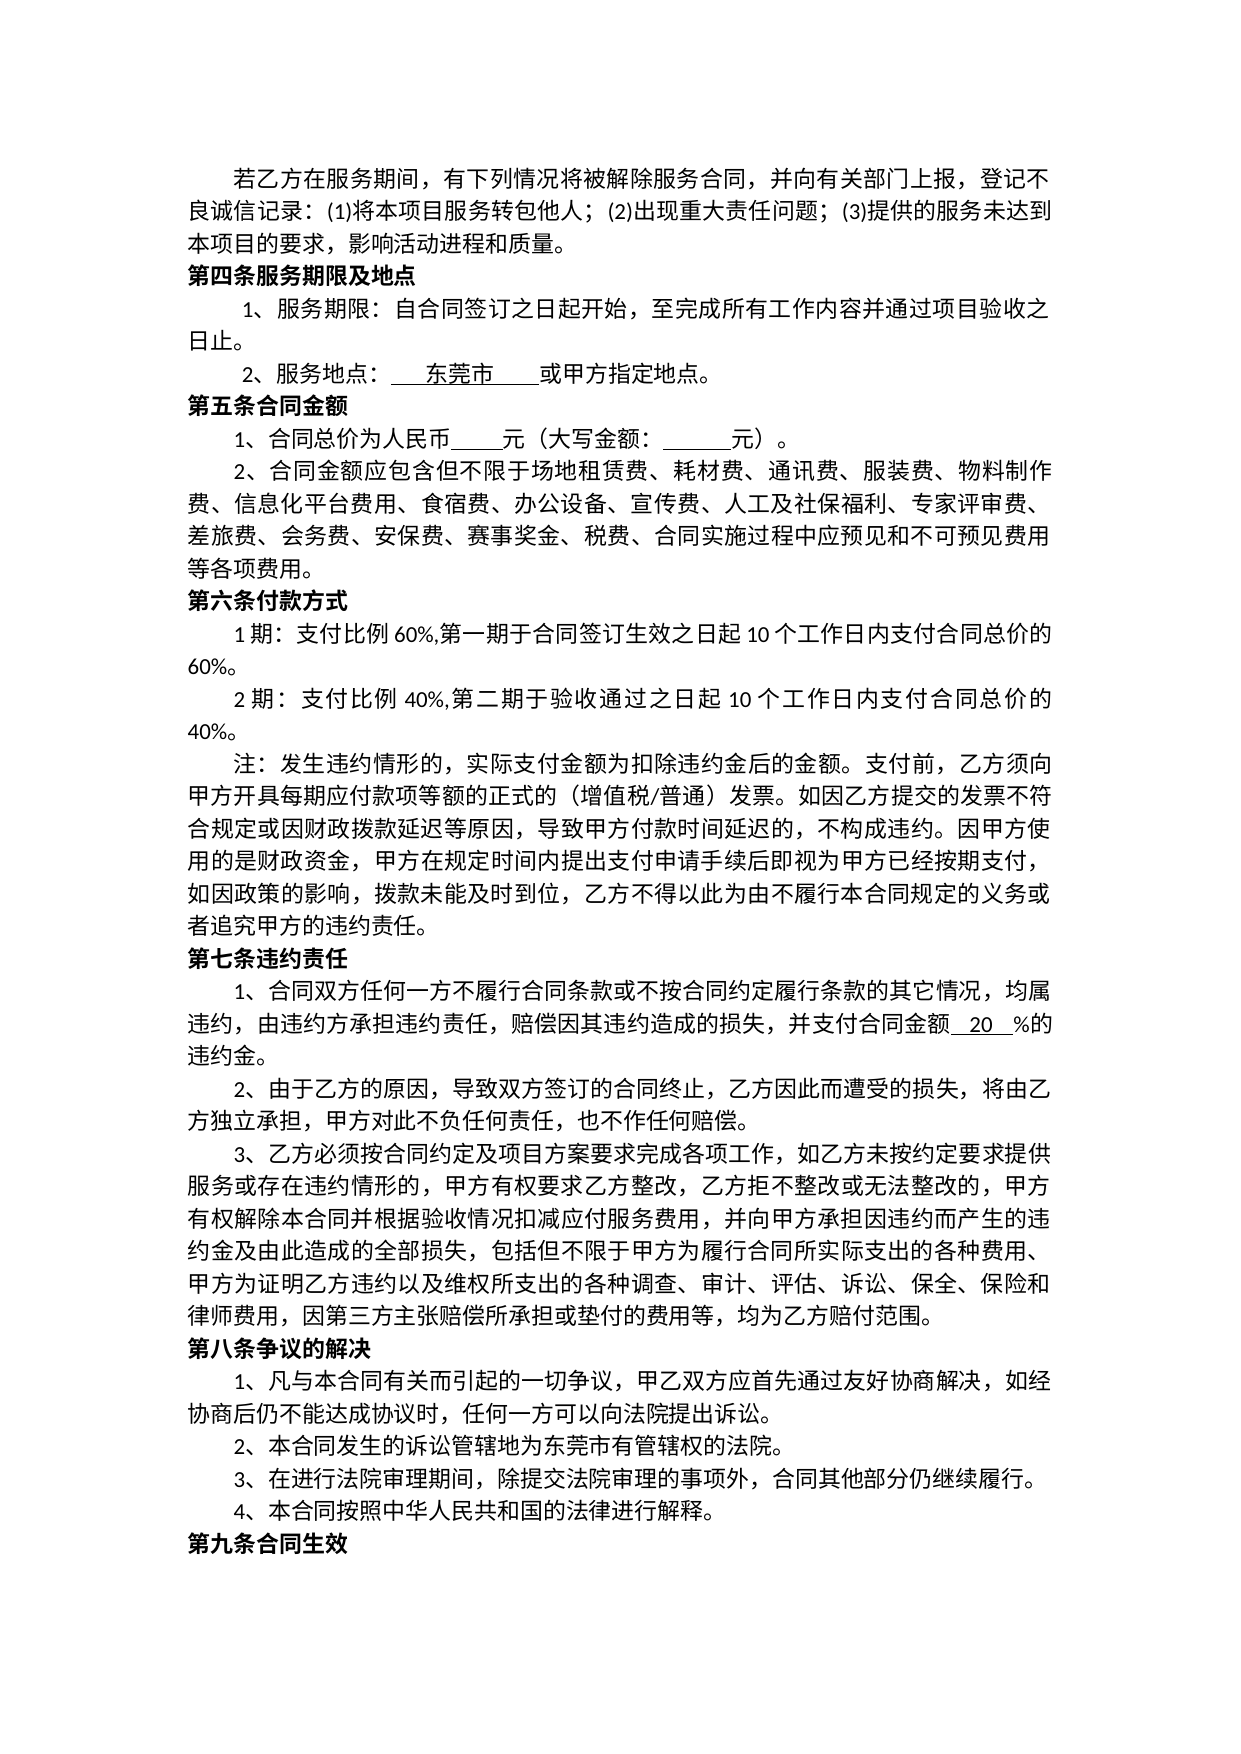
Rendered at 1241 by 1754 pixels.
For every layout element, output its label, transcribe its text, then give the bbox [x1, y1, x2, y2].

text 第九条合同生效 [187, 1527, 1053, 1559]
text 4、本合同按照中华人民共和国的法律进行解释。 [187, 1494, 1053, 1527]
text 第八条争议的解决 [187, 1332, 1053, 1364]
text 第五条合同金额 [187, 389, 1053, 422]
text 注：发生违约情形的，实际支付金额为扣除违约金后的金额。支付前，乙方须向甲方开具每期应付款项等额的正式的（增值税/普通）发票。如因乙方提交的发票不符合规定或因财政拨款延迟等原因，导致甲方付款时间延迟的，不构成违约。因甲方使用的是财政资金，甲方在规定时间内提出支付申请手续后即视为甲方已经按期支付，如因政策的影响，拨款未能及时到位，乙方不得以此为由不履行本合同规定的义务或者追究甲方的违约责任。 [187, 747, 1053, 942]
text 1、合同总价为人民币 元（大写金额： 元）。 [187, 422, 1053, 454]
text 2、合同金额应包含但不限于场地租赁费、耗材费、通讯费、服装费、物料制作费、信息化平台费用、食宿费、办公设备、宣传费、人工及社保福利、专家评审费、差旅费、会务费、安保费、赛事奖金、税费、合同实施过程中应预见和不可预见费用等各项费用。 [187, 454, 1053, 584]
text 1、服务期限：自合同签订之日起开始，至完成所有工作内容并通过项目验收之日止。 [187, 292, 1053, 357]
text 3、在进行法院审理期间，除提交法院审理的事项外，合同其他部分仍继续履行。 [187, 1462, 1053, 1494]
text 2、本合同发生的诉讼管辖地为东莞市有管辖权的法院。 [187, 1429, 1053, 1462]
text 2期：支付比例40%,第二期于验收通过之日起10个工作日内支付合同总价的40%。 [187, 682, 1053, 747]
text 1、合同双方任何一方不履行合同条款或不按合同约定履行条款的其它情况，均属违约，由违约方承担违约责任，赔偿因其违约造成的损失，并支付合同金额 20 %的违约金。 [187, 974, 1053, 1072]
text 第四条服务期限及地点 [187, 259, 1053, 292]
text 2、服务地点： 东莞市 或甲方指定地点。 [187, 357, 1053, 389]
text 第六条付款方式 [187, 584, 1053, 617]
text 2、由于乙方的原因，导致双方签订的合同终止，乙方因此而遭受的损失，将由乙方独立承担，甲方对此不负任何责任，也不作任何赔偿。 [187, 1072, 1053, 1137]
text 第七条违约责任 [187, 942, 1053, 974]
text 1、凡与本合同有关而引起的一切争议，甲乙双方应首先通过友好协商解决，如经协商后仍不能达成协议时，任何一方可以向法院提出诉讼。 [187, 1364, 1053, 1429]
text 3、乙方必须按合同约定及项目方案要求完成各项工作，如乙方未按约定要求提供服务或存在违约情形的，甲方有权要求乙方整改，乙方拒不整改或无法整改的，甲方有权解除本合同并根据验收情况扣减应付服务费用，并向甲方承担因违约而产生的违约金及由此造成的全部损失，包括但不限于甲方为履行合同所实际支出的各种费用、甲方为证明乙方违约以及维权所支出的各种调查、审计、评估、诉讼、保全、保险和律师费用，因第三方主张赔偿所承担或垫付的费用等，均为乙方赔付范围。 [187, 1137, 1053, 1332]
text 1期：支付比例60%,第一期于合同签订生效之日起10个工作日内支付合同总价的60%。 [187, 617, 1053, 682]
text 若乙方在服务期间，有下列情况将被解除服务合同，并向有关部门上报，登记不良诚信记录：(1)将本项目服务转包他人；(2)出现重大责任问题；(3)提供的服务未达到本项目的要求，影响活动进程和质量。 [187, 162, 1053, 259]
